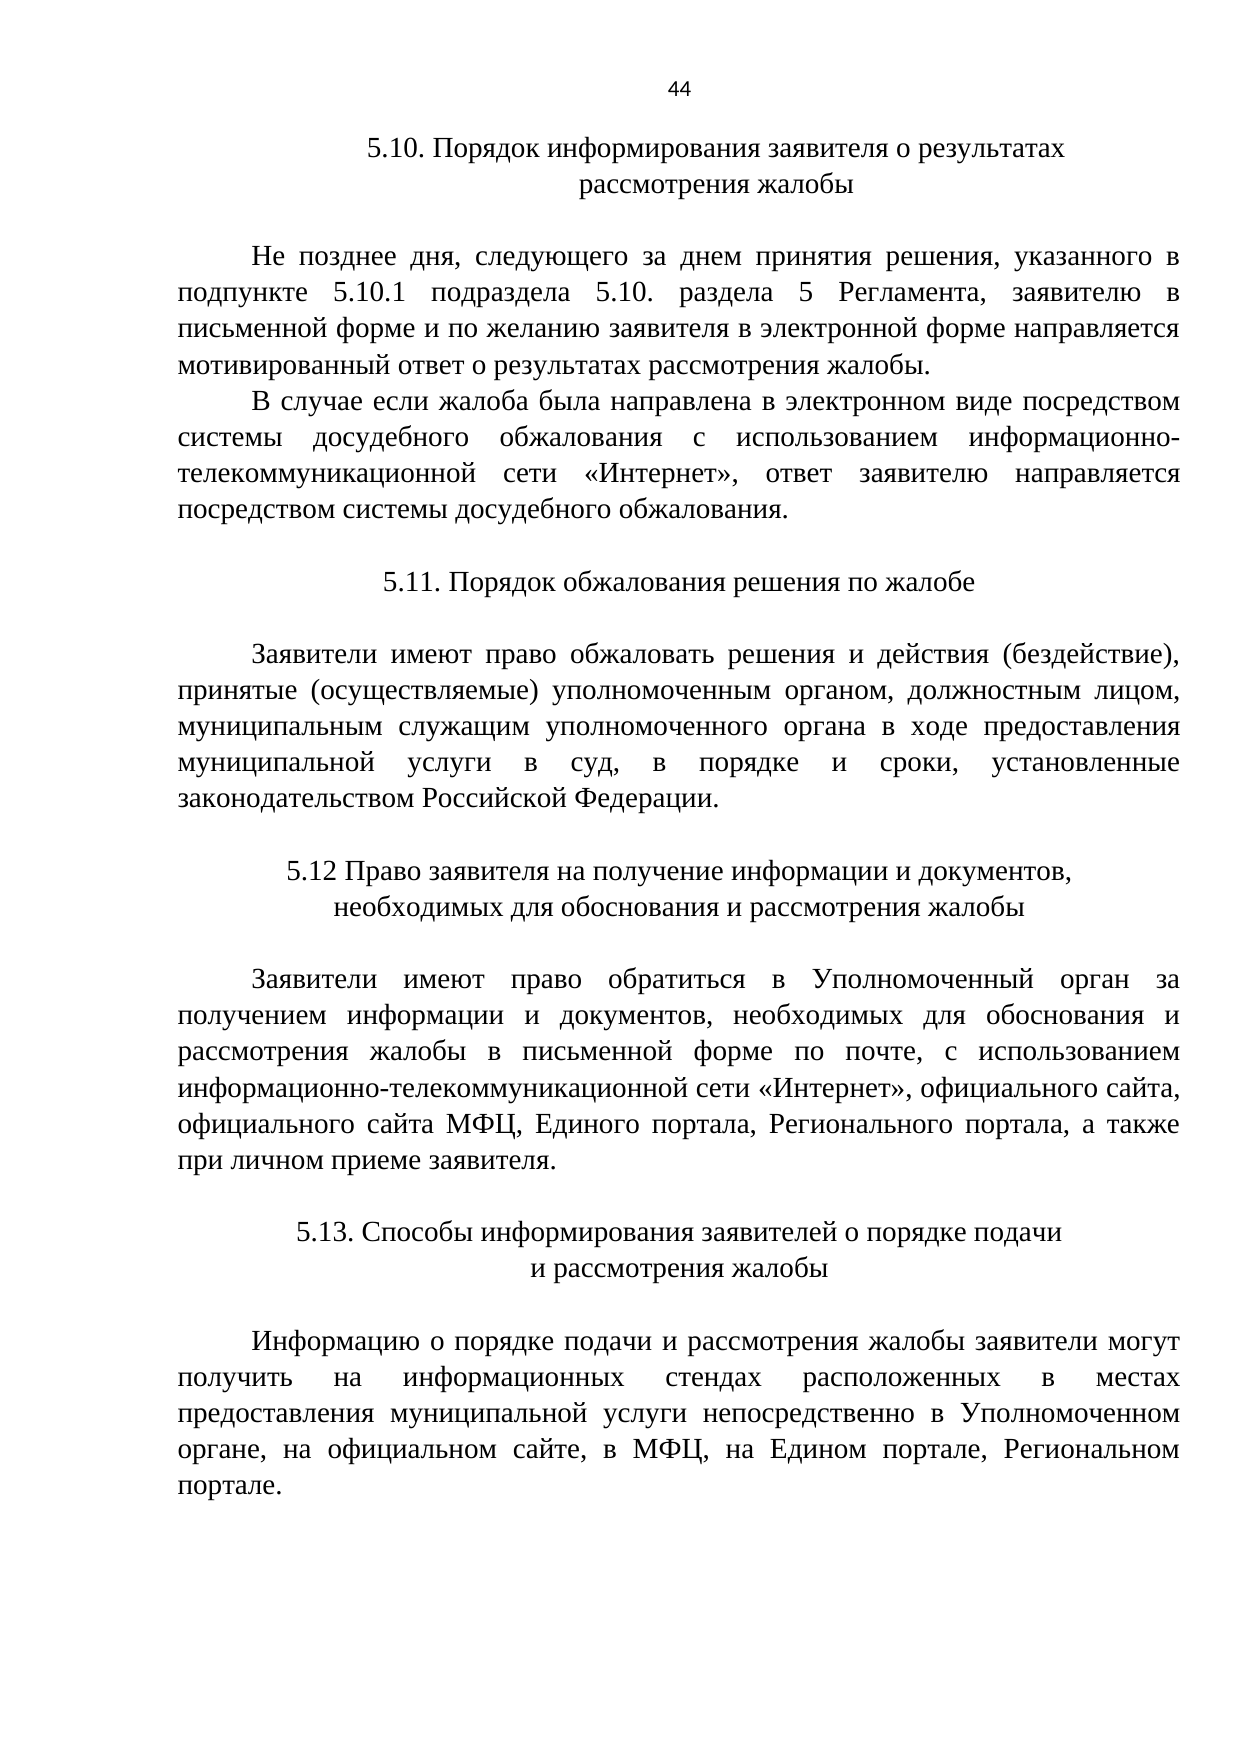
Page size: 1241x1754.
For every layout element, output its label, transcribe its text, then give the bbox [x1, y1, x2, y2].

text Заявители имеют право обжаловать решения и действия (бездействие), принятые (осуществляемые) уполномоченным органом, должностным лицом, муниципальным служащим уполномоченного органа в ходе предоставления муниципальной услуги в суд, в порядке и сроки, установленные законодательством Российской Федерации. [177, 636, 1181, 814]
text 5.11. Порядок обжалования решения по жалобе [177, 564, 1181, 597]
text 5.10. Порядок информирования заявителя о результатах [177, 130, 1181, 163]
text рассмотрения жалобы [177, 166, 1181, 199]
text Информацию о порядке подачи и рассмотрения жалобы заявители могут получить на информационных стендах расположенных в местах предоставления муниципальной услуги непосредственно в Уполномоченном органе, на официальном сайте, в МФЦ, на Едином портале, Региональном портале. [177, 1323, 1181, 1501]
text необходимых для обоснования и рассмотрения жалобы [177, 889, 1181, 922]
text и рассмотрения жалобы [177, 1250, 1181, 1284]
text 5.13. Способы информирования заявителей о порядке подачи [177, 1214, 1181, 1248]
text Заявители имеют право обратиться в Уполномоченный орган за получением информации и документов, необходимых для обоснования и рассмотрения жалобы в письменной форме по почте, с использованием информационно-телекоммуникационной сети «Интернет», официального сайта, официального сайта МФЦ, Единого портала, Регионального портала, а также при личном приеме заявителя. [177, 961, 1181, 1176]
text В случае если жалоба была направлена в электронном виде посредством системы досудебного обжалования с использованием информационно-телекоммуникационной сети «Интернет», ответ заявителю направляется посредством системы досудебного обжалования. [177, 383, 1181, 525]
text Не позднее дня, следующего за днем принятия решения, указанного в подпункте 5.10.1 подраздела 5.10. раздела 5 Регламента, заявителю в письменной форме и по желанию заявителя в электронной форме направляется мотивированный ответ о результатах рассмотрения жалобы. [177, 238, 1181, 380]
text 5.12 Право заявителя на получение информации и документов, [177, 853, 1181, 886]
